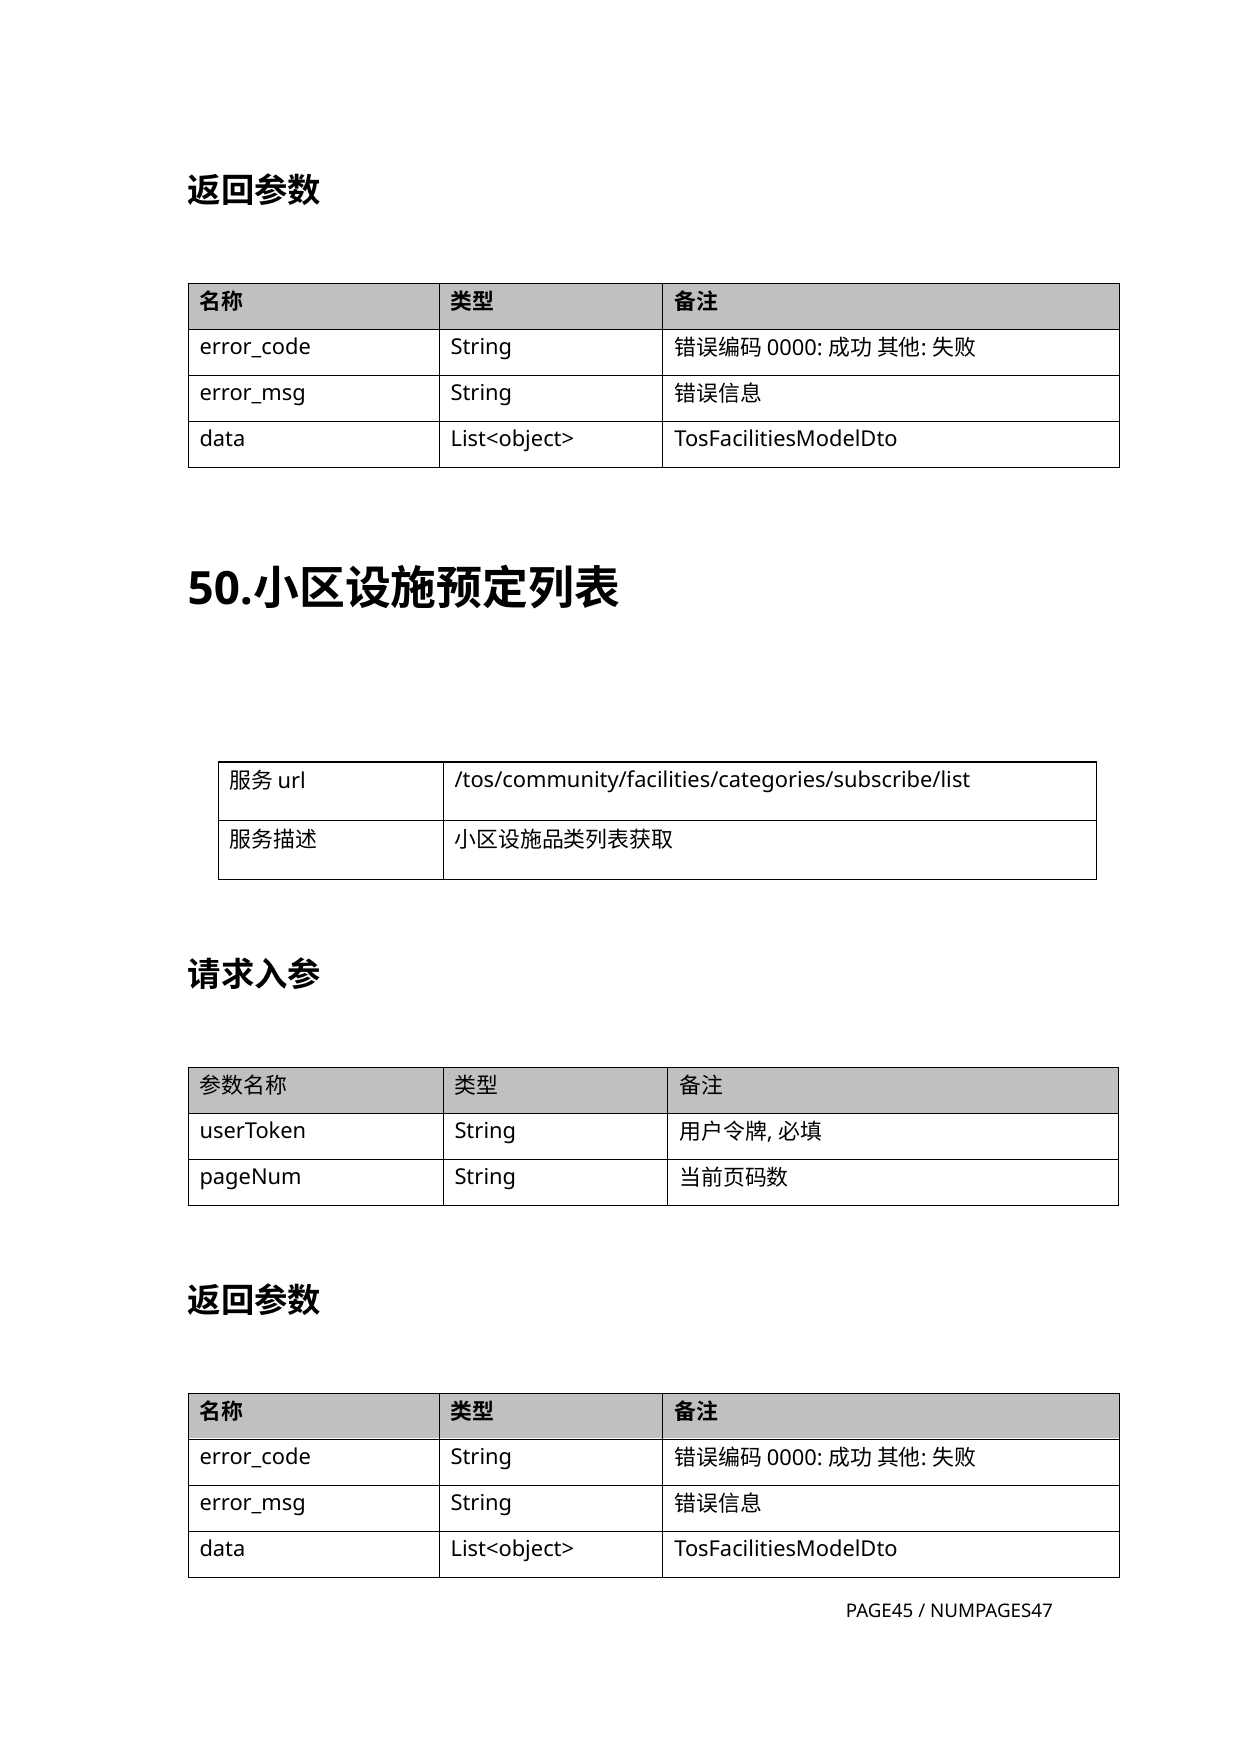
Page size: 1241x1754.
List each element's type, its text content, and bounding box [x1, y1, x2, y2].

table_cell 错误编码 0000: 成功 其他: 失败 [663, 1440, 1119, 1484]
table_header /tos/community/facilities/categories/subscribe/list [444, 763, 1096, 820]
table_header 名称 [189, 284, 439, 329]
table_cell 服务描述 [219, 821, 443, 879]
table_cell String [440, 1440, 662, 1484]
table_header 备注 [668, 1068, 1118, 1113]
table_cell data [189, 422, 439, 467]
subtitle 请求入参 [187, 939, 1053, 1004]
table_cell String [444, 1114, 667, 1159]
table_cell List<object> [440, 1532, 662, 1577]
subtitle 50.小区设施预定列表 [187, 536, 1053, 633]
table_cell 错误信息 [663, 376, 1119, 421]
table_cell 当前页码数 [668, 1160, 1118, 1205]
table_cell String [440, 1486, 662, 1531]
table_cell TosFacilitiesModelDto [663, 1532, 1119, 1577]
table_cell 用户令牌, 必填 [668, 1114, 1118, 1159]
table_header 备注 [663, 284, 1119, 329]
table_cell pageNum [189, 1160, 443, 1205]
table_cell TosFacilitiesModelDto [663, 422, 1119, 467]
table_header 类型 [440, 1394, 662, 1438]
table_header 名称 [189, 1394, 439, 1438]
table_cell String [440, 330, 662, 375]
table_header 备注 [663, 1394, 1119, 1438]
table_header 参数名称 [189, 1068, 443, 1113]
table_cell 小区设施品类列表获取 [444, 821, 1096, 879]
table_cell error_msg [189, 1486, 439, 1531]
subtitle 返回参数 [187, 1265, 1053, 1330]
table_cell String [440, 376, 662, 421]
table_header 类型 [444, 1068, 667, 1113]
table_cell error_code [189, 330, 439, 375]
table_cell error_code [189, 1440, 439, 1484]
table_cell 错误信息 [663, 1486, 1119, 1531]
table_cell userToken [189, 1114, 443, 1159]
subtitle 返回参数 [187, 156, 1053, 221]
table_cell List<object> [440, 422, 662, 467]
table_cell String [444, 1160, 667, 1205]
table_cell error_msg [189, 376, 439, 421]
table_cell 错误编码 0000: 成功 其他: 失败 [663, 330, 1119, 375]
table_cell data [189, 1532, 439, 1577]
table_header 类型 [440, 284, 662, 329]
table_header 服务url [219, 763, 443, 820]
